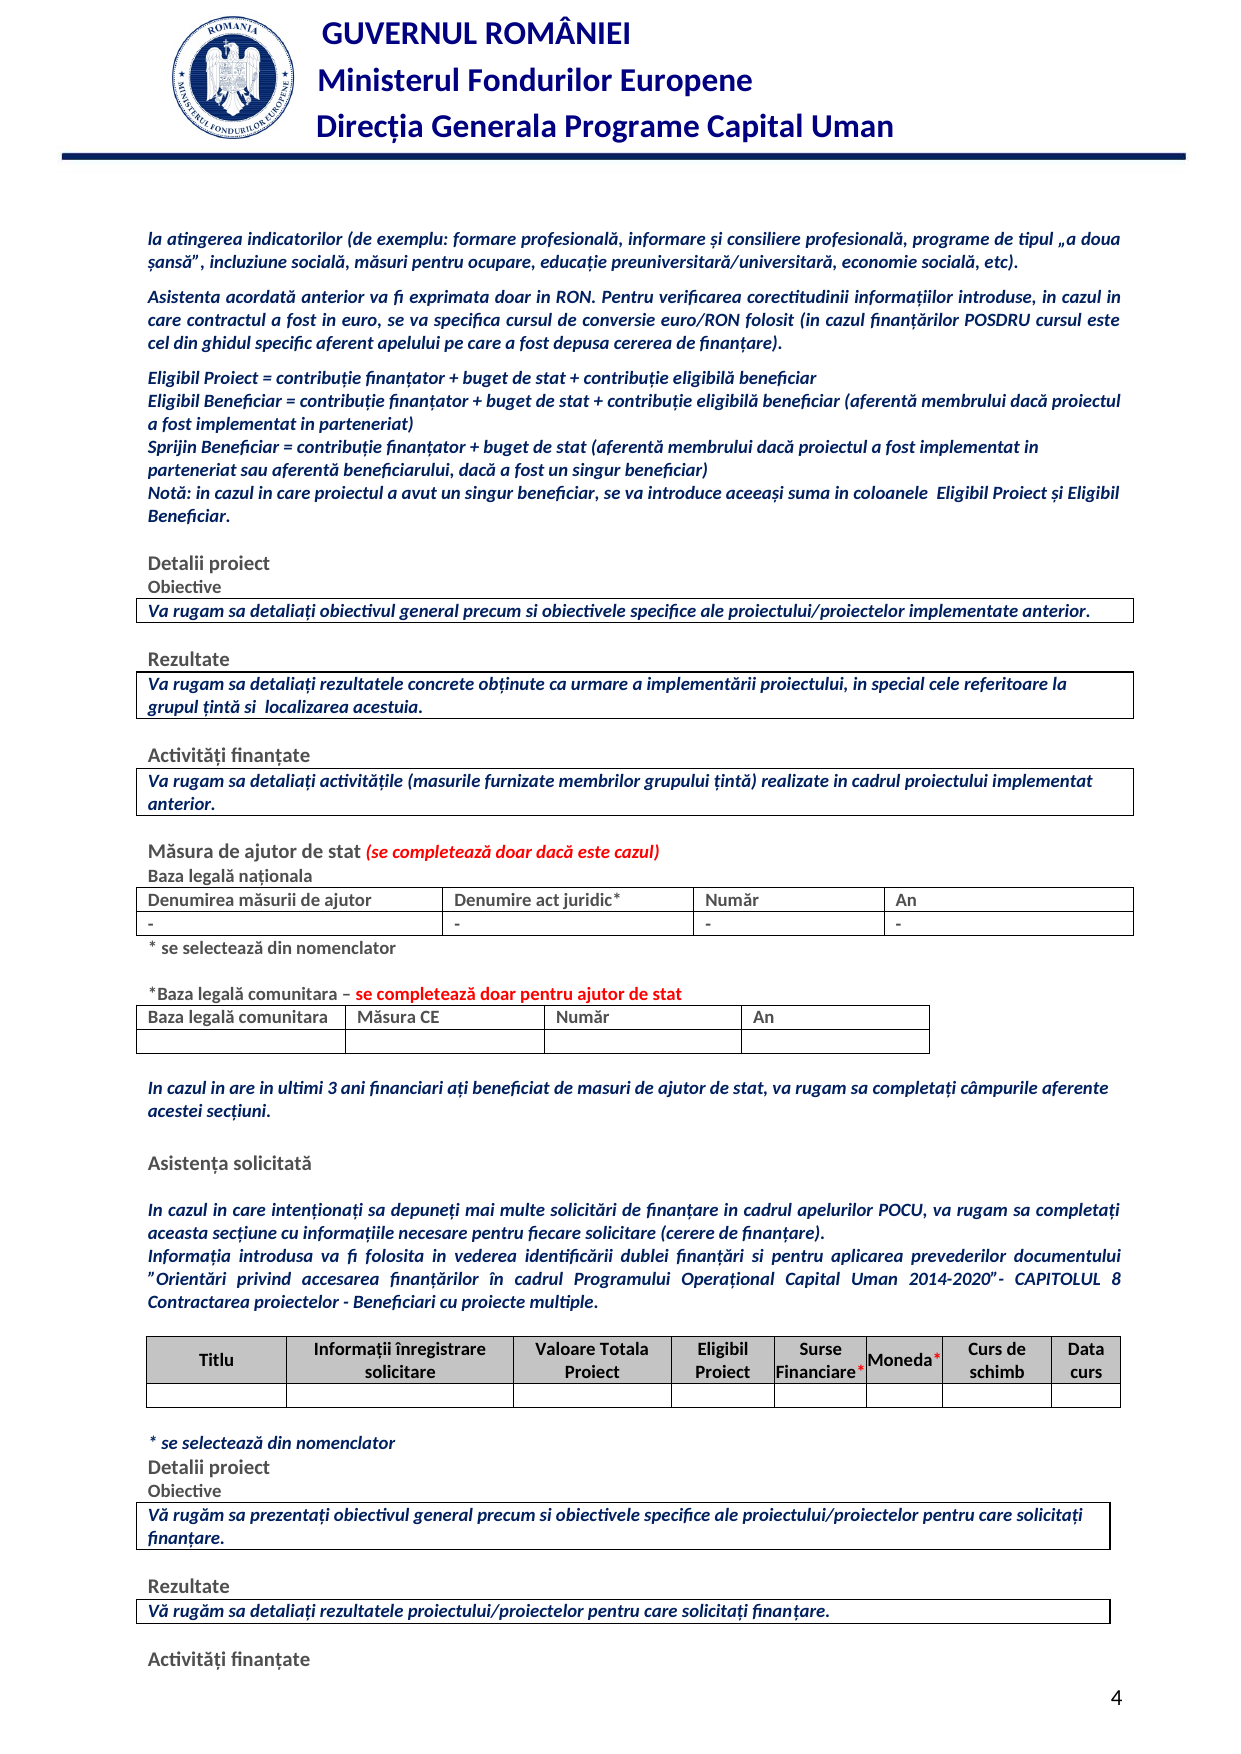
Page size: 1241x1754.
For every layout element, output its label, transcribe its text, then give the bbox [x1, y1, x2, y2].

table_cell - [137, 912, 442, 935]
picture [31, 145, 1210, 173]
table_cell [287, 1384, 513, 1407]
text Baza legală naționala [148, 864, 1122, 887]
table_cell [867, 1384, 942, 1407]
table_cell [545, 1030, 741, 1052]
table_header Număr [545, 1006, 741, 1028]
table_header Valoare Totala Proiect [514, 1337, 671, 1383]
text * se selectează din nomenclator [148, 1431, 1122, 1454]
text In cazul in care intenționați sa depuneți mai multe solicitări de finanțare in cadrul apelurilor POCU, va rugam sa completați aceasta secțiune cu informațiile necesare pentru fiecare solicitare (cerere de finanțare). [148, 1199, 1122, 1244]
picture [171, 13, 296, 141]
table_cell [147, 1384, 286, 1407]
text Rezultate [148, 646, 1122, 671]
text Activități finanțate [148, 742, 1122, 768]
table_header An [885, 888, 1133, 911]
table_header Eligibil Proiect [672, 1337, 774, 1383]
text Asistența solicitată [148, 1150, 1122, 1176]
table_header Moneda* [867, 1337, 942, 1383]
text Rezultate [148, 1573, 1122, 1598]
table_cell [672, 1384, 774, 1407]
table_cell [742, 1030, 929, 1052]
table_cell - [443, 912, 693, 935]
text Detalii proiect [148, 1454, 1122, 1479]
table_header Vă rugăm sa detaliați rezultatele proiectului/proiectelor pentru care solicitați finanţare. [137, 1600, 1109, 1622]
text Sprijin Beneficiar = contribuție finanțator + buget de stat (aferentă membrului dacă proiectul a fost implementat in parteneriat sau aferentă beneficiarului, dacă a fost un singur beneficiar) [148, 435, 1122, 481]
table_header Va rugam sa detaliați activitățile (masurile furnizate membrilor grupului țintă) realizate in cadrul proiectului implementat anterior. [137, 769, 1133, 814]
text Notă: in cazul in care proiectul a avut un singur beneficiar, se va introduce aceeași suma in coloanele Eligibil Proiect și Eligibil Beneficiar. [148, 481, 1122, 527]
table_header Curs de schimb [943, 1337, 1051, 1383]
table_cell [1052, 1384, 1120, 1407]
text In cazul in are in ultimi 3 ani financiari ați beneficiat de masuri de ajutor de stat, va rugam sa completați câmpurile aferente acestei secțiuni. [148, 1076, 1122, 1150]
text Eligibil Proiect = contribuție finanțator + buget de stat + contribuție eligibilă beneficiar [148, 366, 1122, 389]
table_cell [775, 1384, 866, 1407]
text *Baza legală comunitara – se completează doar pentru ajutor de stat [148, 982, 1122, 1004]
text Obiective [148, 1479, 1122, 1502]
table_header Titlu [147, 1337, 286, 1383]
text Activități finanțate [148, 1646, 1122, 1672]
table_header Informaţii înregistrare solicitare [287, 1337, 513, 1383]
table_header Denumire act juridic* [443, 888, 693, 911]
table_header Măsura CE [346, 1006, 544, 1028]
text * se selectează din nomenclator [148, 936, 1122, 959]
table_header Va rugam sa detaliați rezultatele concrete obținute ca urmare a implementării proiectului, in special cele referitoare la grupul țintă si localizarea acestuia. [137, 673, 1133, 718]
table_cell - [694, 912, 884, 935]
table_header An [742, 1006, 929, 1028]
text Detalii proiect [148, 550, 1122, 575]
text Informația introdusa va fi folosita in vederea identificării dublei finanțări si pentru aplicarea prevederilor documentului ”Orientări privind accesarea finanțărilor în cadrul Programului Operațional Capital Uman 2014-2020”- CAPITOLUL 8 Contractarea proiectelor - Beneficiari cu proiecte multiple. [148, 1244, 1122, 1313]
text Măsura de ajutor de stat (se completează doar dacă este cazul) [148, 838, 1122, 864]
table_cell [346, 1030, 544, 1052]
table_header Data curs [1052, 1337, 1120, 1383]
table_header Va rugam sa detaliați obiectivul general precum si obiectivele specifice ale proiectului/proiectelor implementate anterior. [137, 599, 1133, 622]
table_header Vă rugăm sa prezentați obiectivul general precum si obiectivele specifice ale proiectului/proiectelor pentru care solicitați finanțare. [137, 1503, 1109, 1549]
table_header Surse Financiare* [775, 1337, 866, 1383]
table_cell [514, 1384, 671, 1407]
table_cell - [885, 912, 1133, 935]
text Eligibil Beneficiar = contribuție finanțator + buget de stat + contribuție eligibilă beneficiar (aferentă membrului dacă proiectul a fost implementat in parteneriat) [148, 389, 1122, 435]
text Obiective [148, 575, 1122, 598]
table_cell [137, 1030, 345, 1052]
table_header Denumirea măsurii de ajutor [137, 888, 442, 911]
text Asistenta acordată anterior va fi exprimata doar in RON. Pentru verificarea corectitudinii informațiilor introduse, in cazul in care contractul a fost in euro, se va specifica cursul de conversie euro/RON folosit (in cazul finanțărilor POSDRU cursul este cel din ghidul specific aferent apelului pe care a fost depusa cererea de finanțare). [148, 285, 1122, 354]
table_header Baza legală comunitara [137, 1006, 345, 1028]
table_header Număr [694, 888, 884, 911]
table_cell [943, 1384, 1051, 1407]
